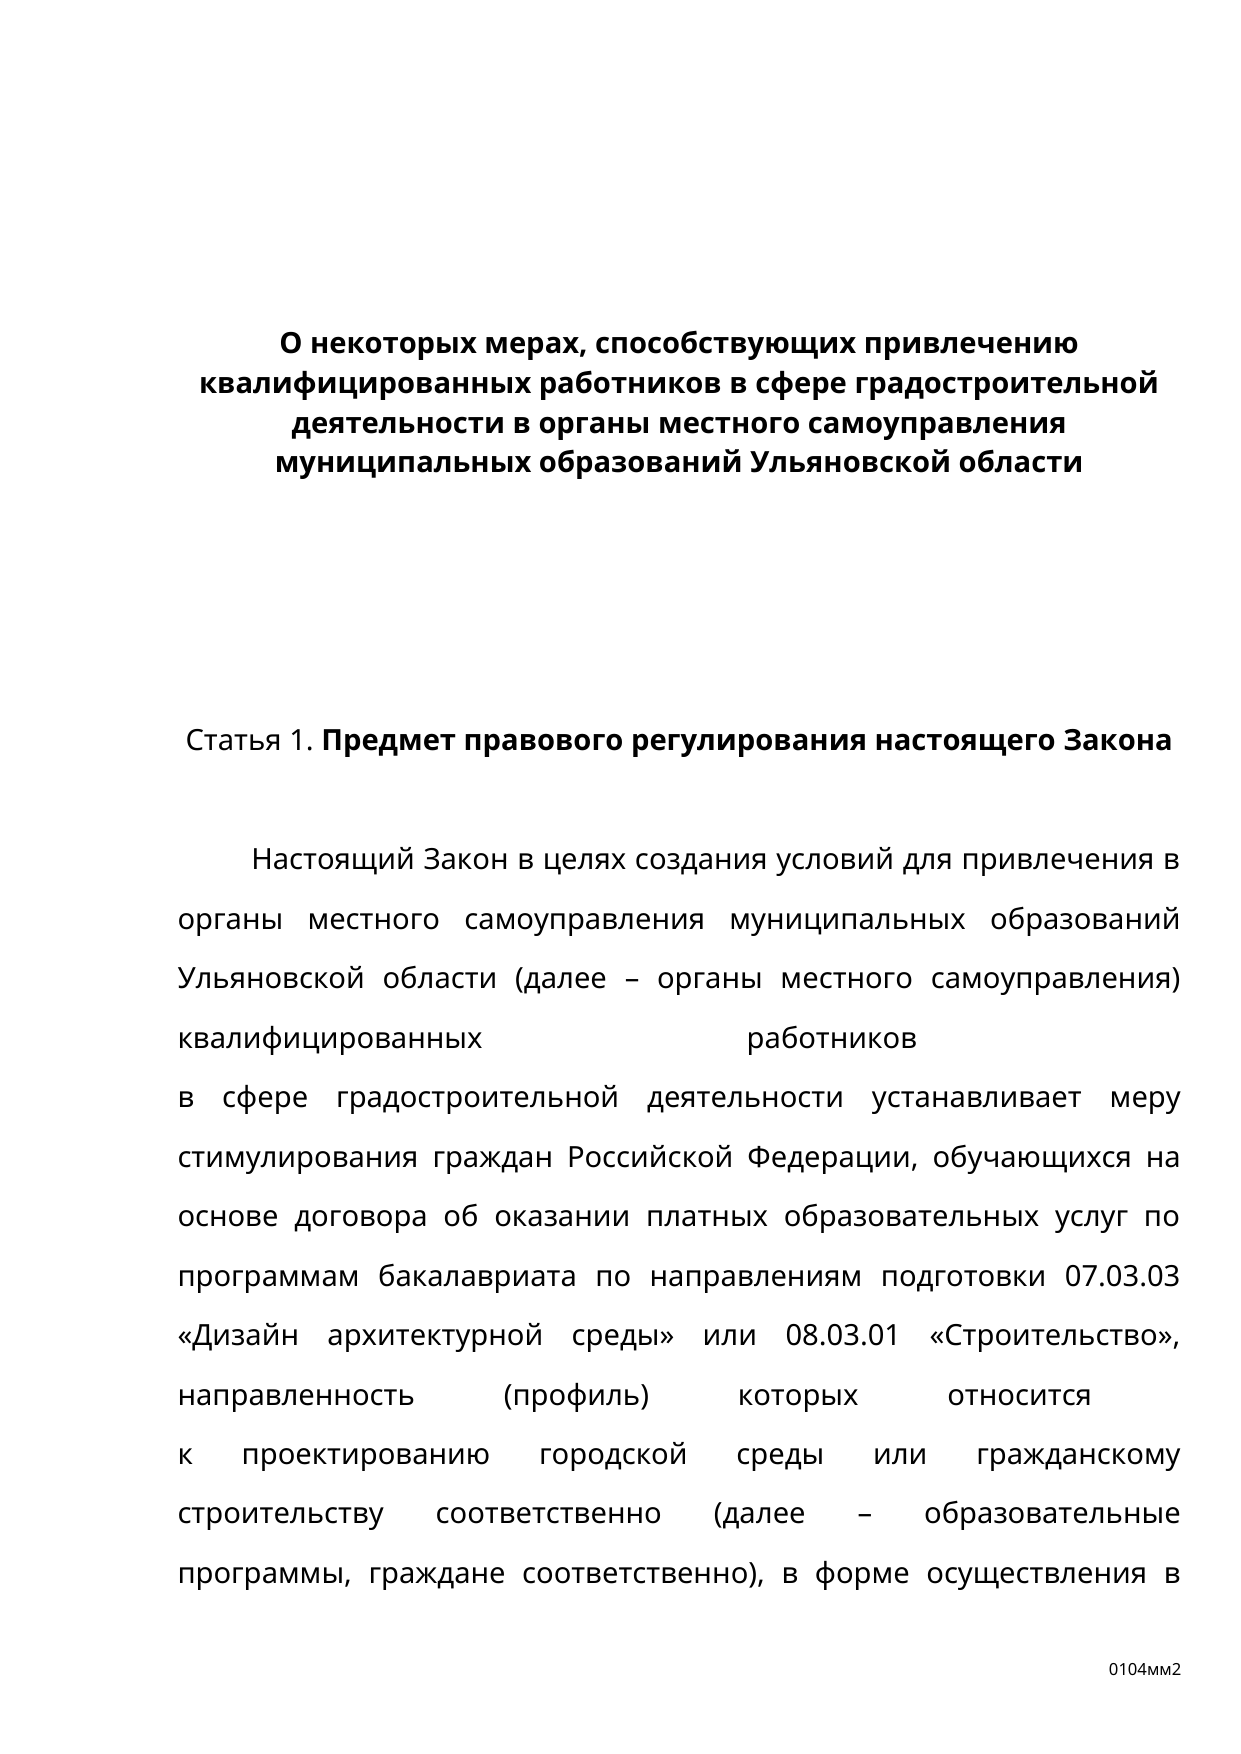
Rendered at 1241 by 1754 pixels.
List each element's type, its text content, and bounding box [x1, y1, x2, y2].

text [177, 838, 1181, 1592]
text О некоторых мерах, способствующих привлечению квалифицированных работников в сфере градостроительной деятельности в органы местного самоуправления муниципальных образований Ульяновской области [177, 322, 1181, 481]
text Статья 1. Предмет правового регулирования настоящего Закона [177, 719, 1181, 759]
